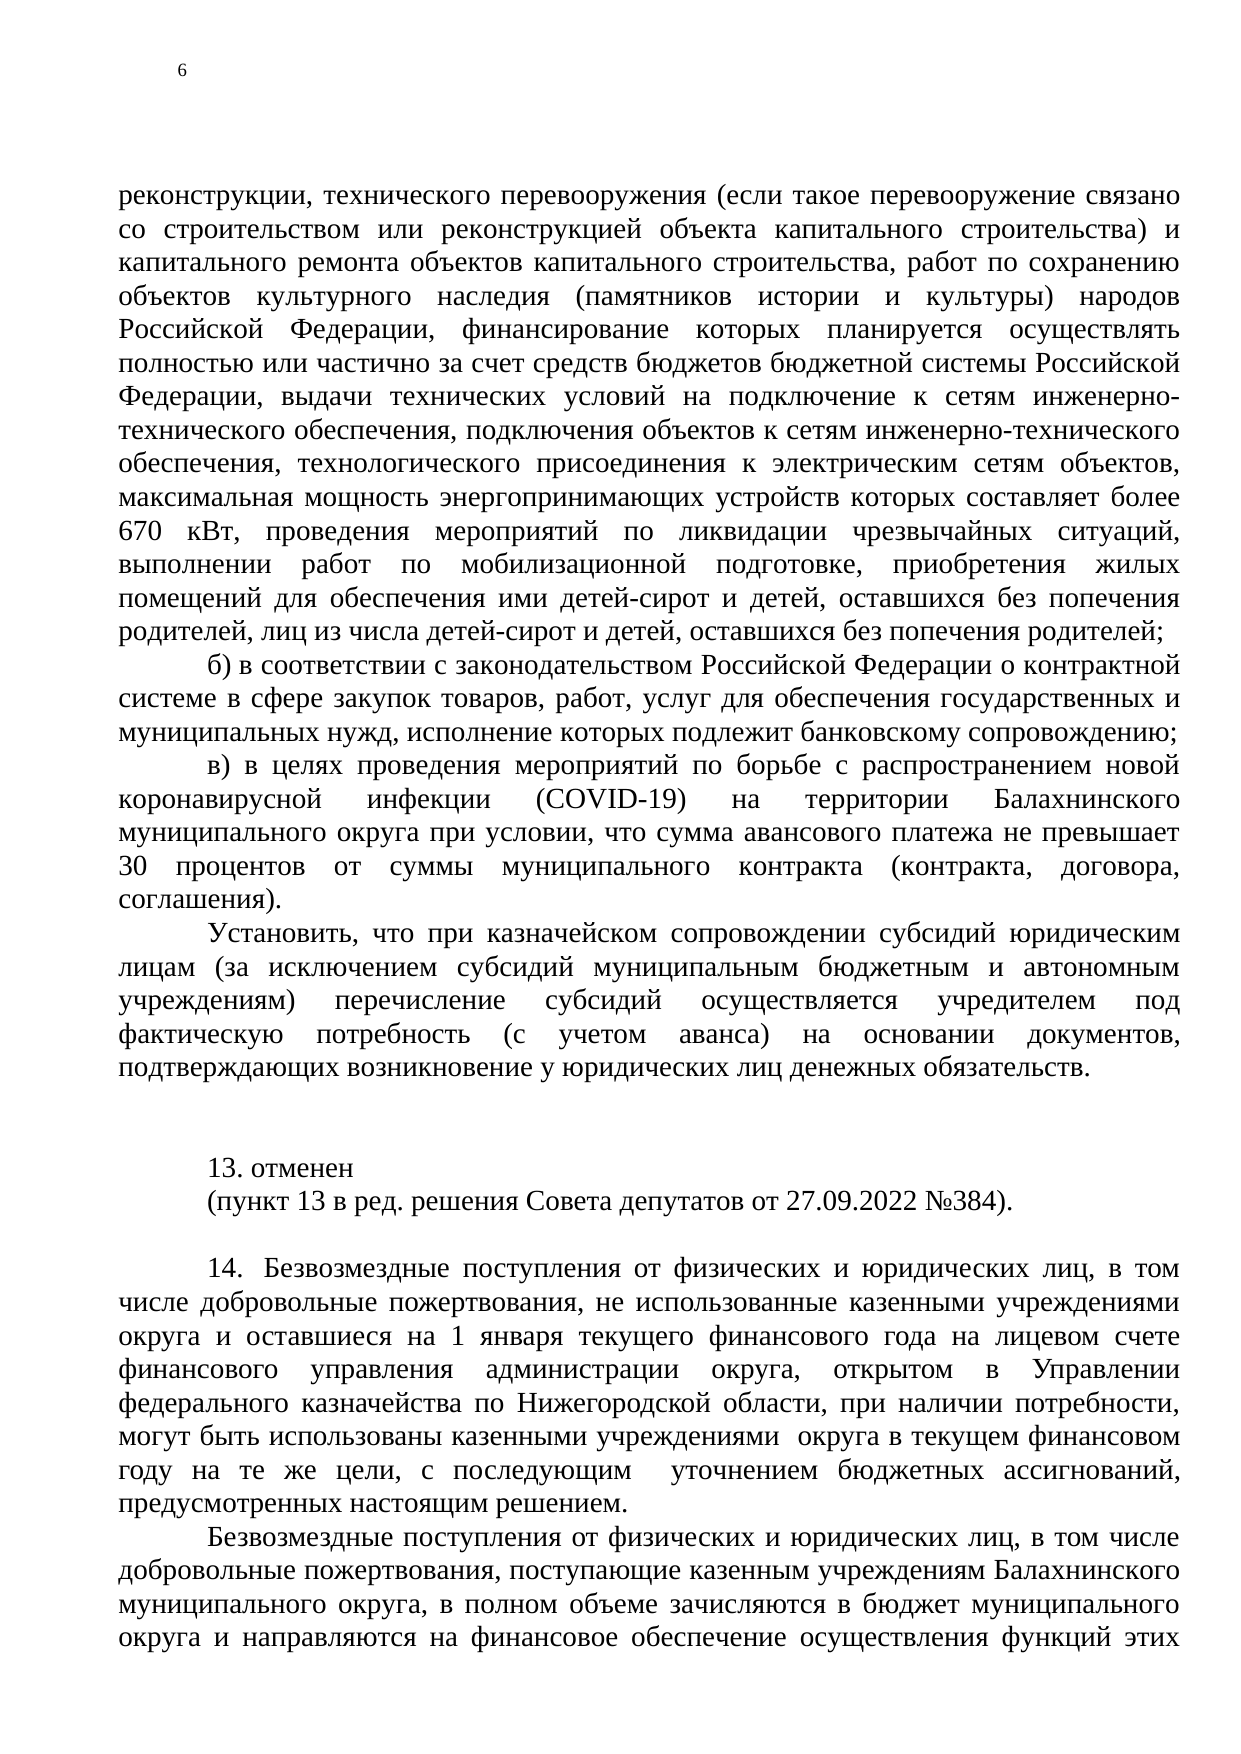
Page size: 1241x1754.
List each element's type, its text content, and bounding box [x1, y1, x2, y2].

text (пункт 13 в ред. решения Совета депутатов от 27.09.2022 №384). [118, 1183, 1181, 1217]
text Установить, что при казначейском сопровождении субсидий юридическим лицам (за исключением субсидий муниципальным бюджетным и автономным учреждениям) перечисление субсидий осуществляется учредителем под фактическую потребность (с учетом аванса) на основании документов, подтверждающих возникновение у юридических лиц денежных обязательств. [118, 915, 1181, 1083]
text 13. отменен [118, 1150, 1181, 1183]
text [118, 177, 1181, 647]
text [118, 1519, 1181, 1653]
text б) в соответствии с законодательством Российской Федерации о контрактной системе в сфере закупок товаров, работ, услуг для обеспечения государственных и муниципальных нужд, исполнение которых подлежит банковскому сопровождению; [118, 647, 1181, 747]
text в) в целях проведения мероприятий по борьбе с распространением новой коронавирусной инфекции (COVID-19) на территории Балахнинского муниципального округа при условии, что сумма авансового платежа не превышает 30 процентов от суммы муниципального контракта (контракта, договора, соглашения). [118, 747, 1181, 915]
text 14. Безвозмездные поступления от физических и юридических лиц, в том числе добровольные пожертвования, не использованные казенными учреждениями округа и оставшиеся на 1 января текущего финансового года на лицевом счете финансового управления администрации округа, открытом в Управлении федерального казначейства по Нижегородской области, при наличии потребности, могут быть использованы казенными учреждениями округа в текущем финансовом году на те же цели, с последующим уточнением бюджетных ассигнований, предусмотренных настоящим решением. [118, 1251, 1181, 1519]
